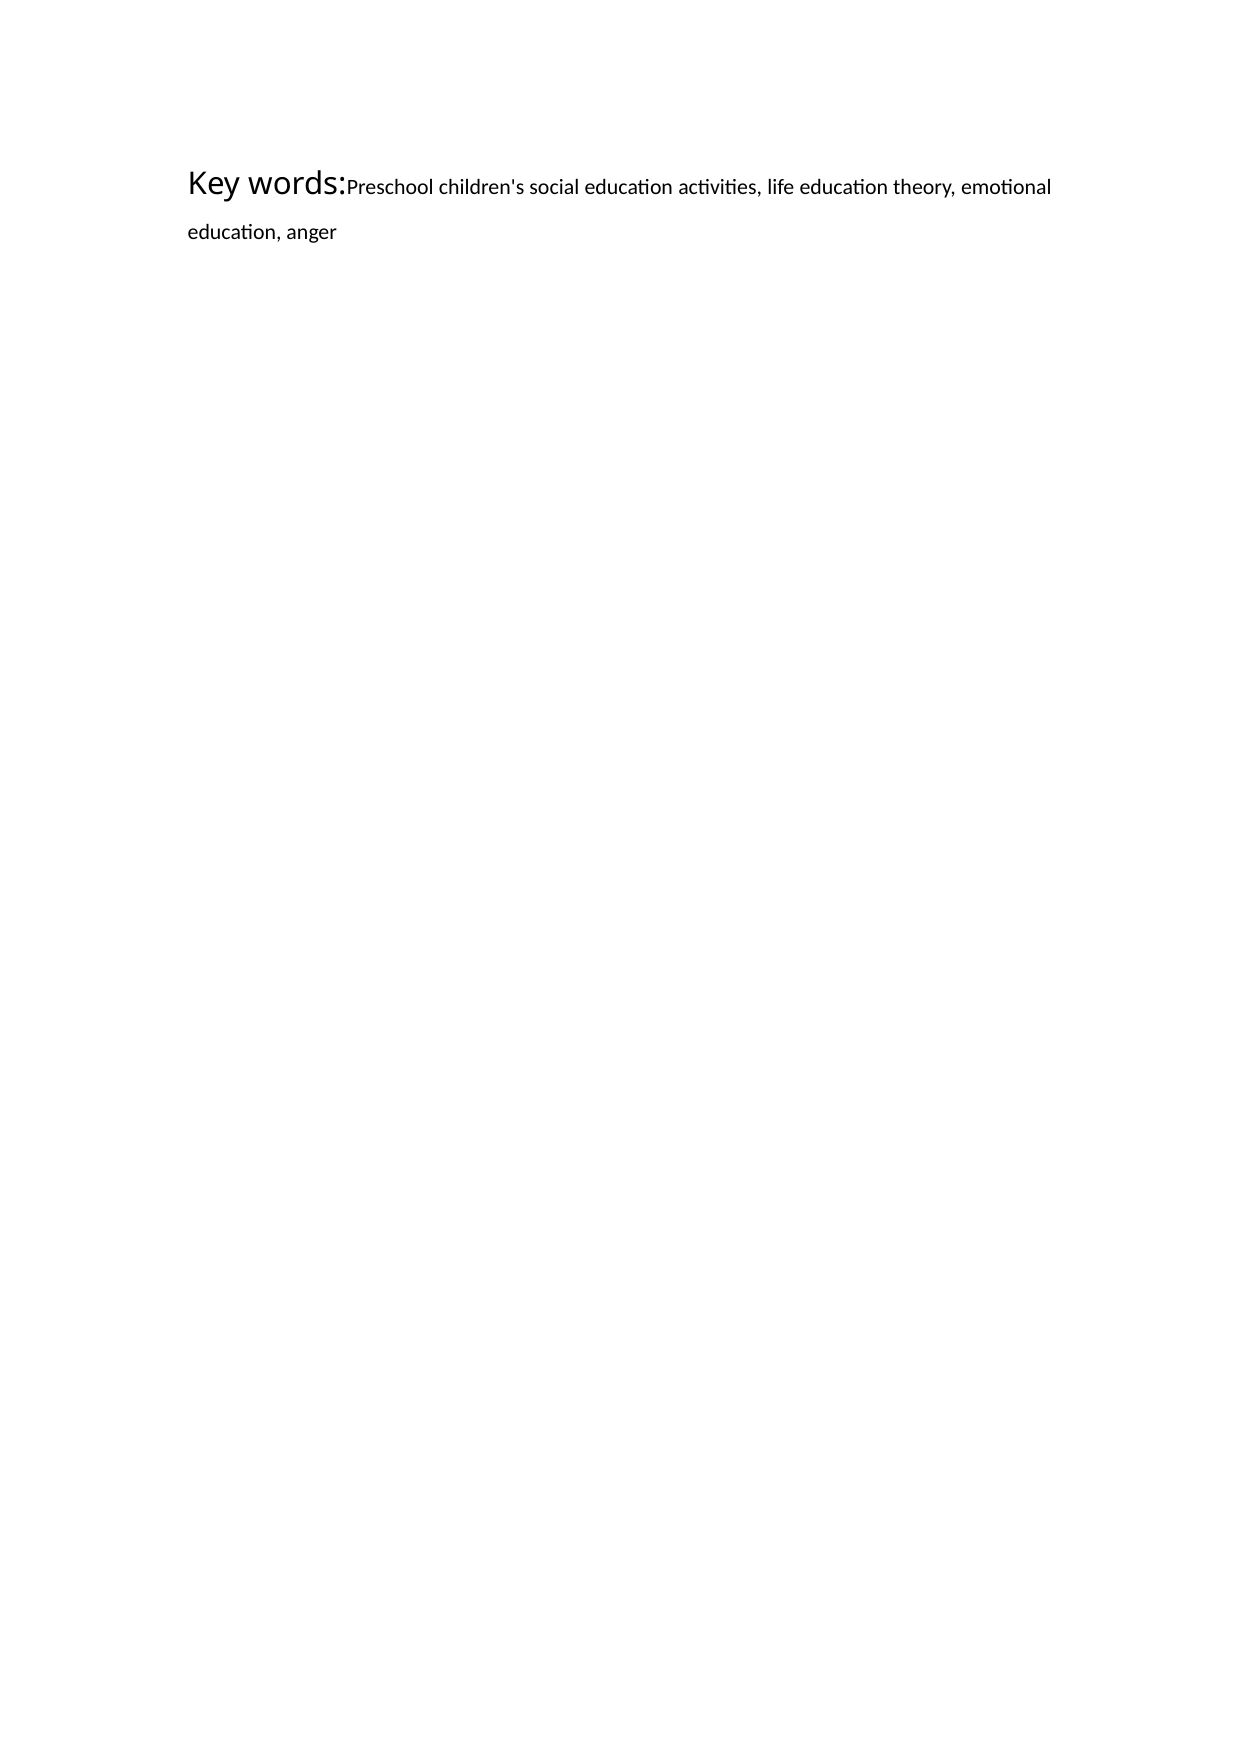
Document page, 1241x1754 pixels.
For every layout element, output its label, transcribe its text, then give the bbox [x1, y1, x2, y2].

text Key words:Preschool children's social education activities, life education theory, emotional education, anger [187, 150, 1053, 247]
